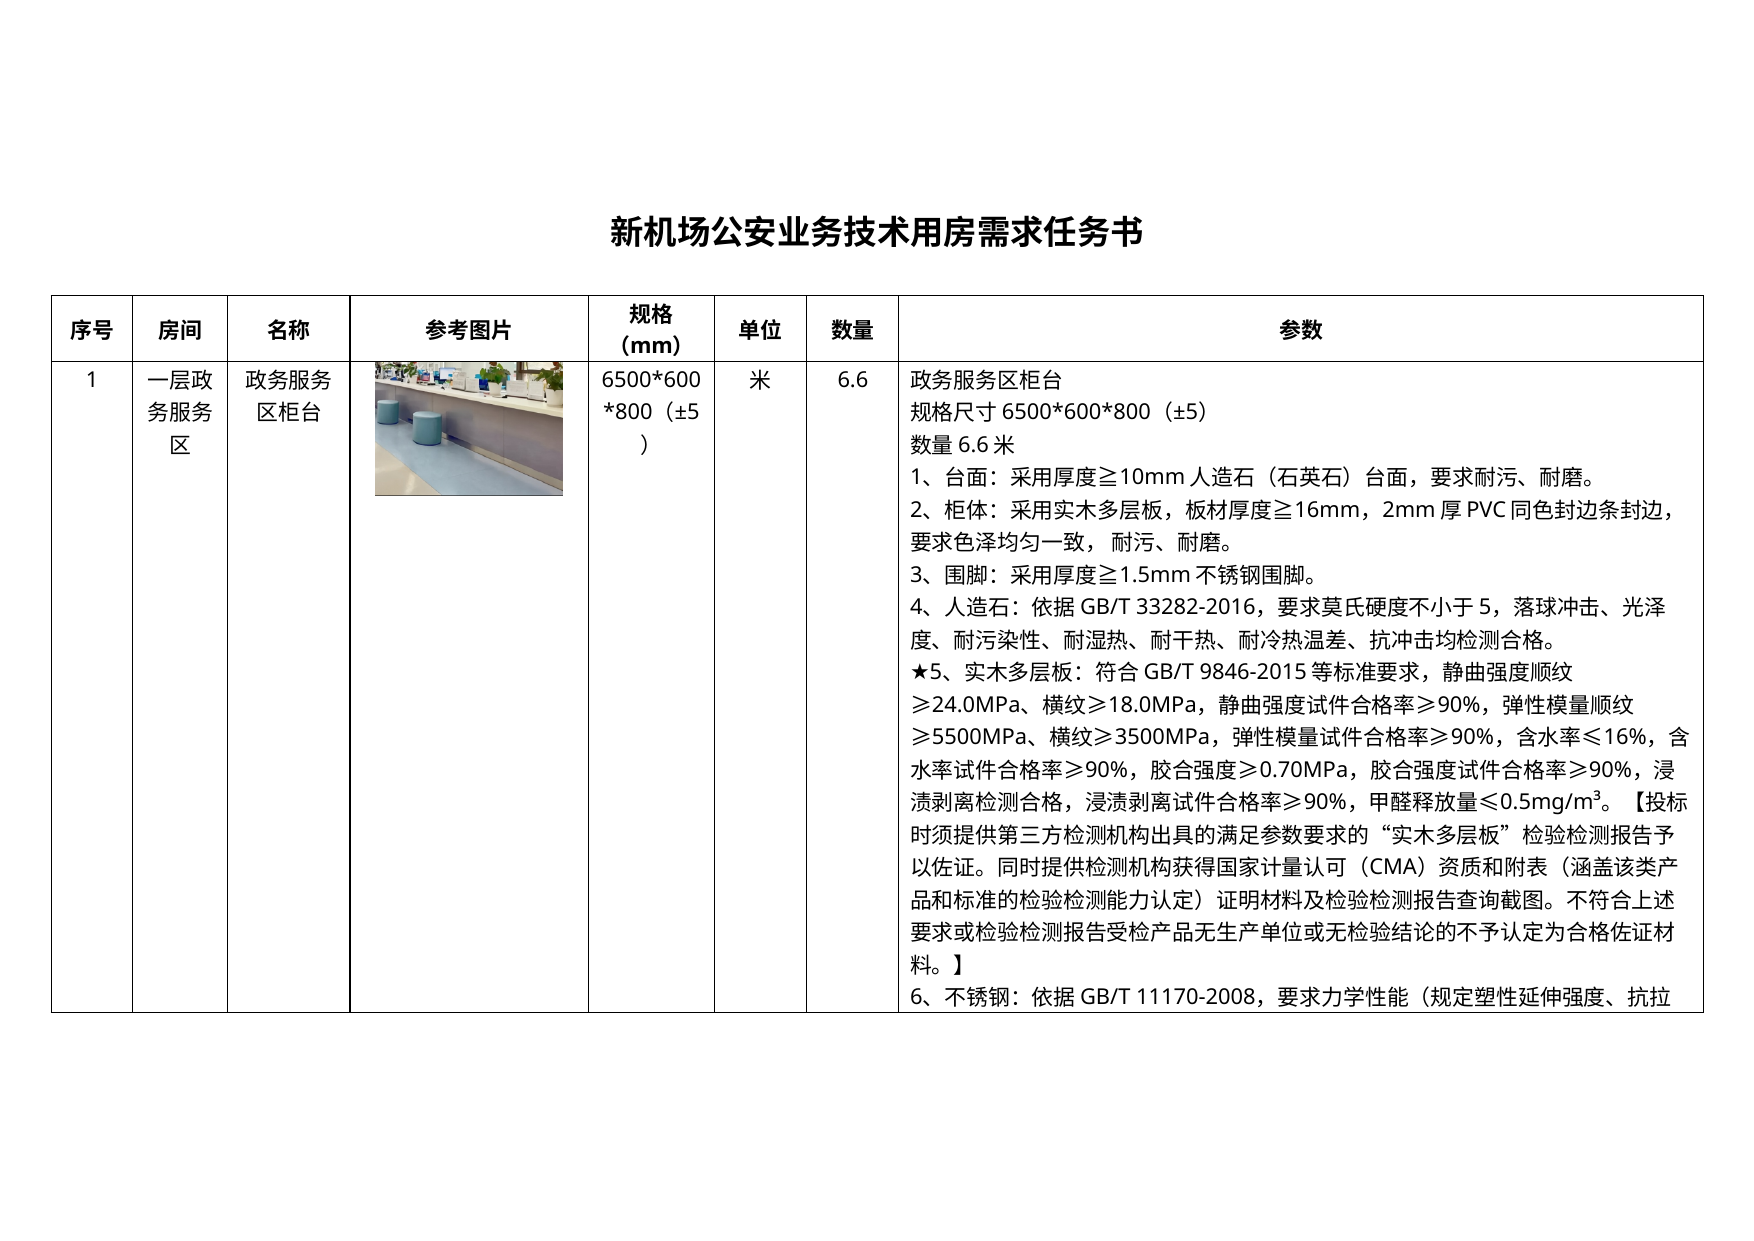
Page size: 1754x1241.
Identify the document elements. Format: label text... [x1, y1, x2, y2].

table_header 房间 [133, 296, 227, 361]
table_header 参数 [899, 296, 1703, 361]
table_header 单位 [715, 296, 806, 361]
table_cell 米 [715, 362, 806, 1012]
table_header 规格（mm） [589, 296, 714, 361]
text 新机场公安业务技术用房需求任务书 [150, 198, 1604, 263]
picture [375, 362, 563, 496]
table_header 参考图片 [351, 296, 588, 361]
table_cell 6500*600*800（±5） [589, 362, 714, 1012]
table_cell 1 [52, 362, 132, 1012]
table_header 名称 [228, 296, 349, 361]
table_header 数量 [807, 296, 898, 361]
table_cell 一层政务服务区 [133, 362, 227, 1012]
table_cell [351, 362, 588, 1012]
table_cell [899, 362, 1703, 1012]
table_header 序号 [52, 296, 132, 361]
table_cell 政务服务区柜台 [228, 362, 349, 1012]
table_cell 6.6 [807, 362, 898, 1012]
